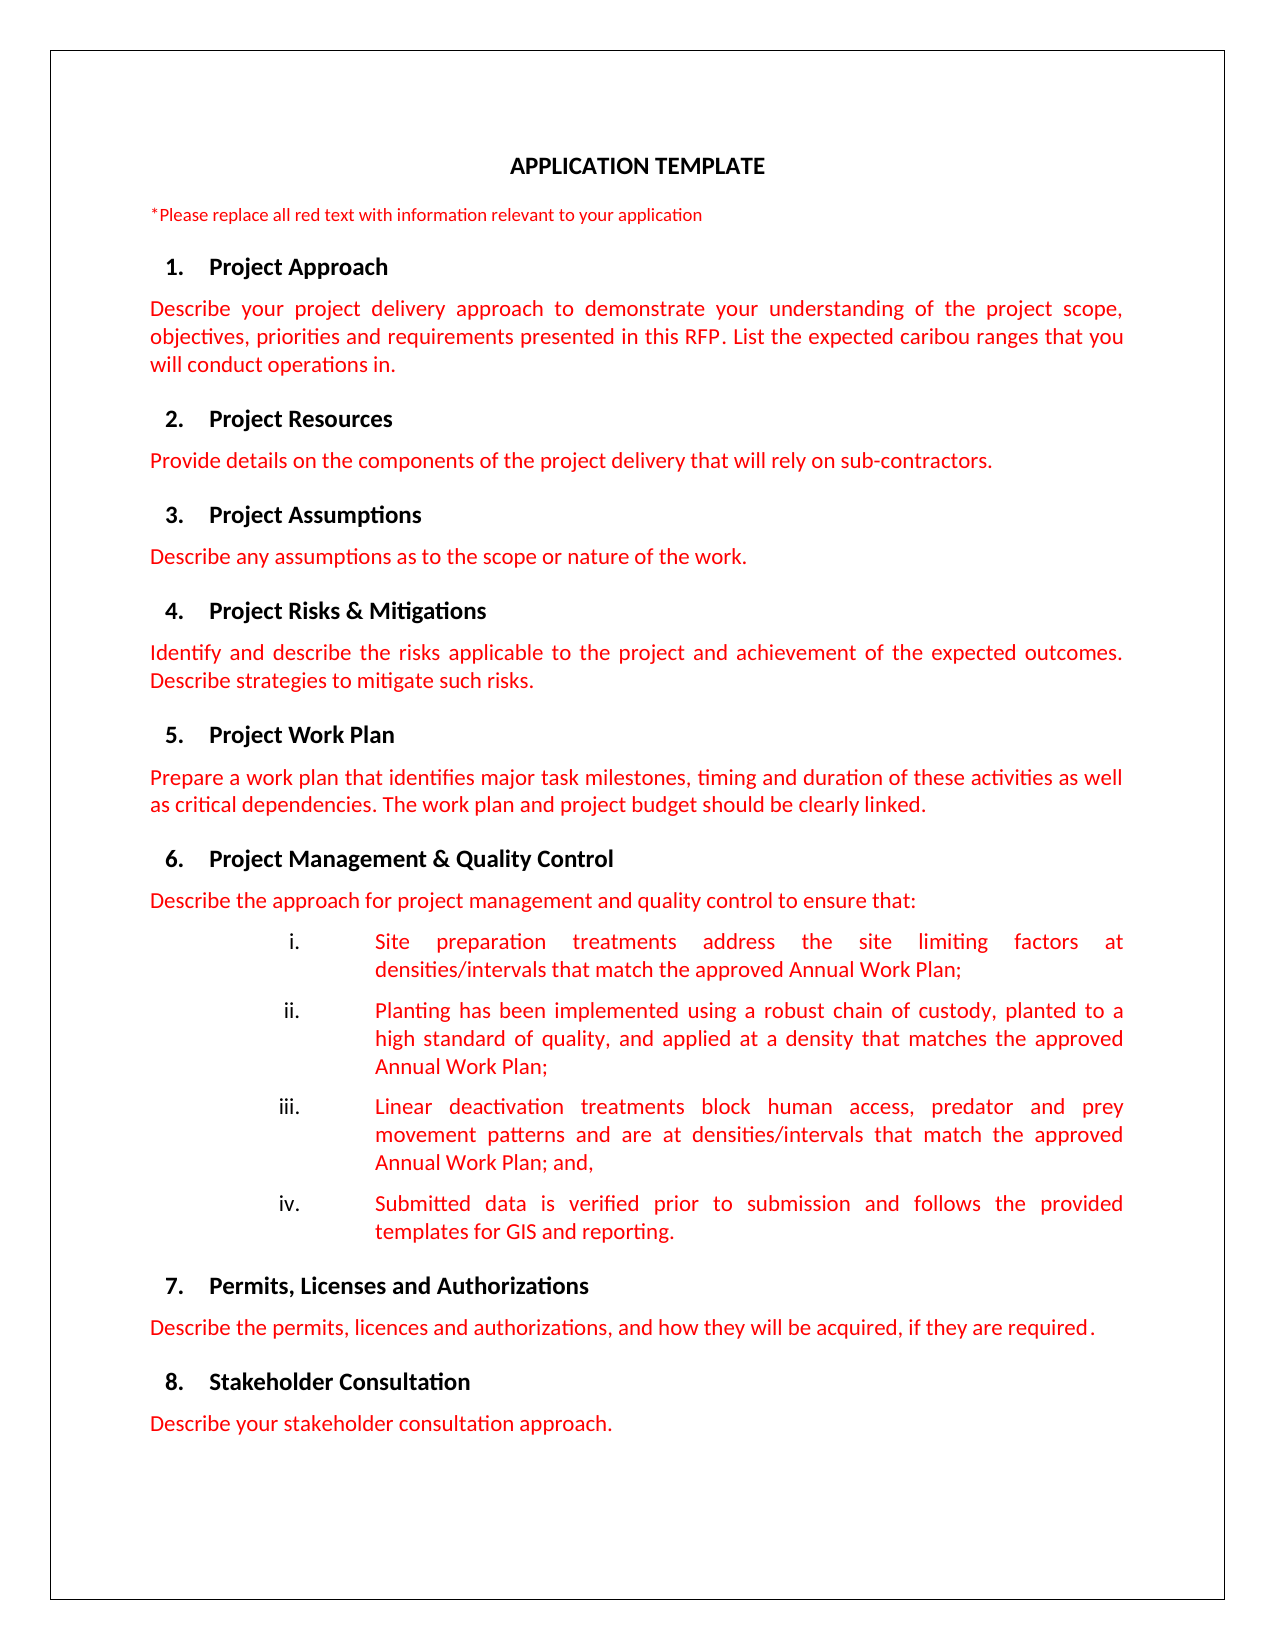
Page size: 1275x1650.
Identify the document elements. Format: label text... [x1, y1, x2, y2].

list Submitted data is verified prior to submission and follows the provided templates for GIS and reporting. [300, 1189, 1125, 1245]
text Describe the approach for project management and quality control to ensure that: [150, 887, 1125, 915]
subtitle Permits, Licenses and Authorizations [165, 1270, 1125, 1300]
subtitle Project Risks & Mitigations [165, 596, 1125, 626]
list Planting has been implemented using a robust chain of custody, planted to a high standard of quality, and applied at a density that matches the approved Annual Work Plan; [300, 996, 1125, 1080]
subtitle Project Resources [165, 403, 1125, 434]
text Describe your stakeholder consultation approach. [150, 1409, 1125, 1437]
text Provide details on the components of the project delivery that will rely on sub-contractors. [150, 446, 1125, 474]
text APPLICATION TEMPLATE [150, 150, 1125, 181]
subtitle Stakeholder Consultation [165, 1366, 1125, 1396]
text Describe any assumptions as to the scope or nature of the work. [150, 542, 1125, 571]
subtitle Project Assumptions [165, 499, 1125, 530]
text *Please replace all red text with information relevant to your application [150, 203, 1125, 226]
text Describe the permits, licences and authorizations, and how they will be acquired, if they are required. [150, 1313, 1125, 1341]
subtitle Project Work Plan [165, 719, 1125, 750]
list Site preparation treatments address the site limiting factors at densities/intervals that match the approved Annual Work Plan; [300, 927, 1125, 983]
subtitle Project Management & Quality Control [165, 844, 1125, 874]
text Describe your project delivery approach to demonstrate your understanding of the project scope, objectives, priorities and requirements presented in this RFP. List the expected caribou ranges that you will conduct operations in. [150, 294, 1125, 378]
text Prepare a work plan that identifies major task milestones, timing and duration of these activities as well as critical dependencies. The work plan and project budget should be clearly linked. [150, 763, 1125, 819]
text Identify and describe the risks applicable to the project and achievement of the expected outcomes. Describe strategies to mitigate such risks. [150, 638, 1125, 694]
list Linear deactivation treatments block human access, predator and prey movement patterns and are at densities/intervals that match the approved Annual Work Plan; and, [300, 1092, 1125, 1176]
subtitle Project Approach [165, 251, 1125, 282]
